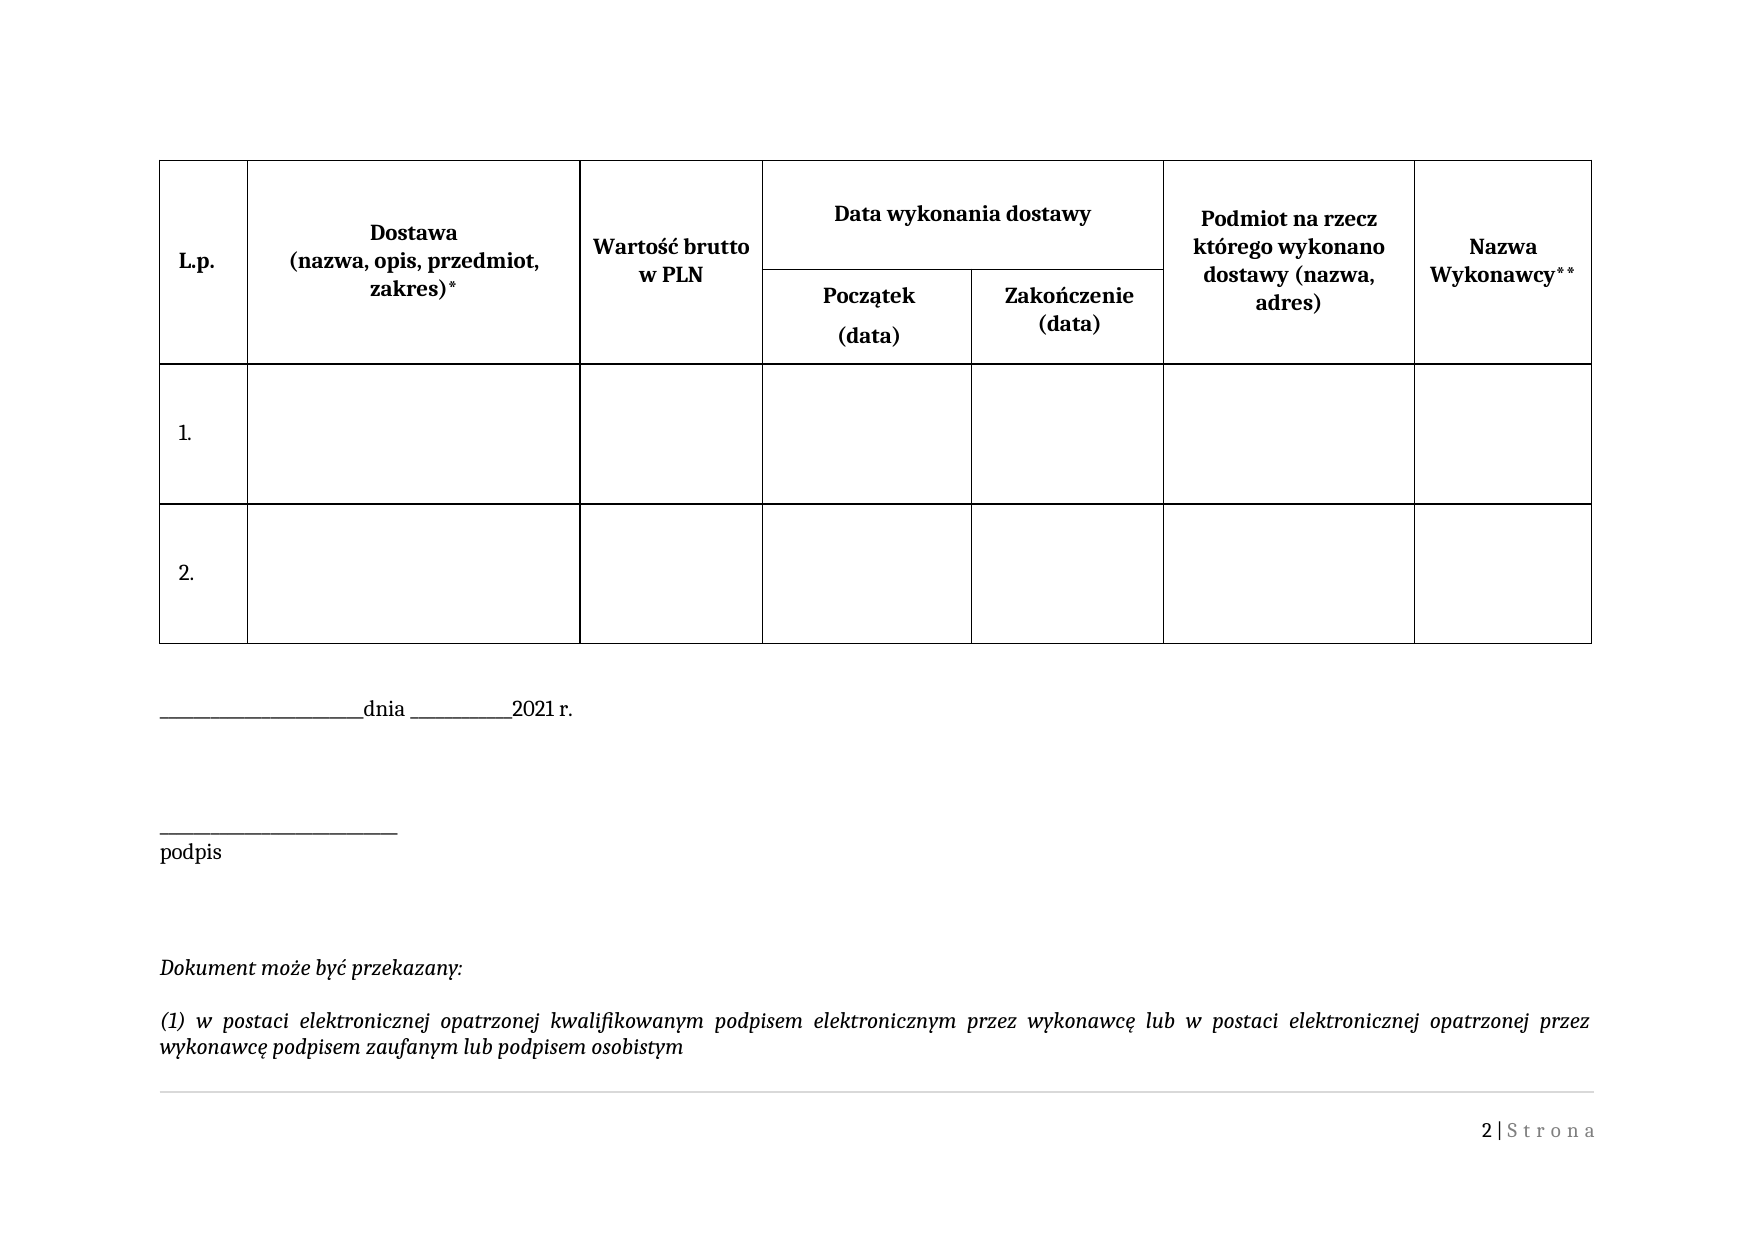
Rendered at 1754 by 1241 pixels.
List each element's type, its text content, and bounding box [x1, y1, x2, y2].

table_cell [972, 365, 1163, 503]
table_cell [1164, 365, 1414, 503]
table_cell [763, 505, 971, 643]
table_cell 2. [160, 505, 247, 643]
table_cell [581, 365, 762, 503]
text ________________________dnia ____________2021 r. [159, 696, 1594, 722]
table_header Dostawa (nazwa, opis, przedmiot, zakres)* [248, 161, 579, 363]
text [159, 955, 1594, 1060]
table_cell 1. [160, 365, 247, 503]
table_cell [581, 505, 762, 643]
table_header Podmiot na rzecz którego wykonano dostawy (nazwa, adres) [1164, 161, 1414, 363]
table_cell [972, 505, 1163, 643]
table_cell Początek (data) [763, 270, 971, 363]
table_cell [1415, 505, 1591, 643]
table_cell [1164, 505, 1414, 643]
table_header L.p. [160, 161, 247, 363]
table_cell Zakończenie (data) [972, 270, 1163, 363]
table_cell [248, 505, 579, 643]
table_header Data wykonania dostawy [763, 161, 1163, 268]
table_header Wartość brutto w PLN [581, 161, 762, 363]
table_header Nazwa Wykonawcy** [1415, 161, 1591, 363]
table_cell [248, 365, 579, 503]
table_cell [1415, 365, 1591, 503]
text ____________________________ podpis [159, 812, 1594, 865]
table_cell [763, 365, 971, 503]
